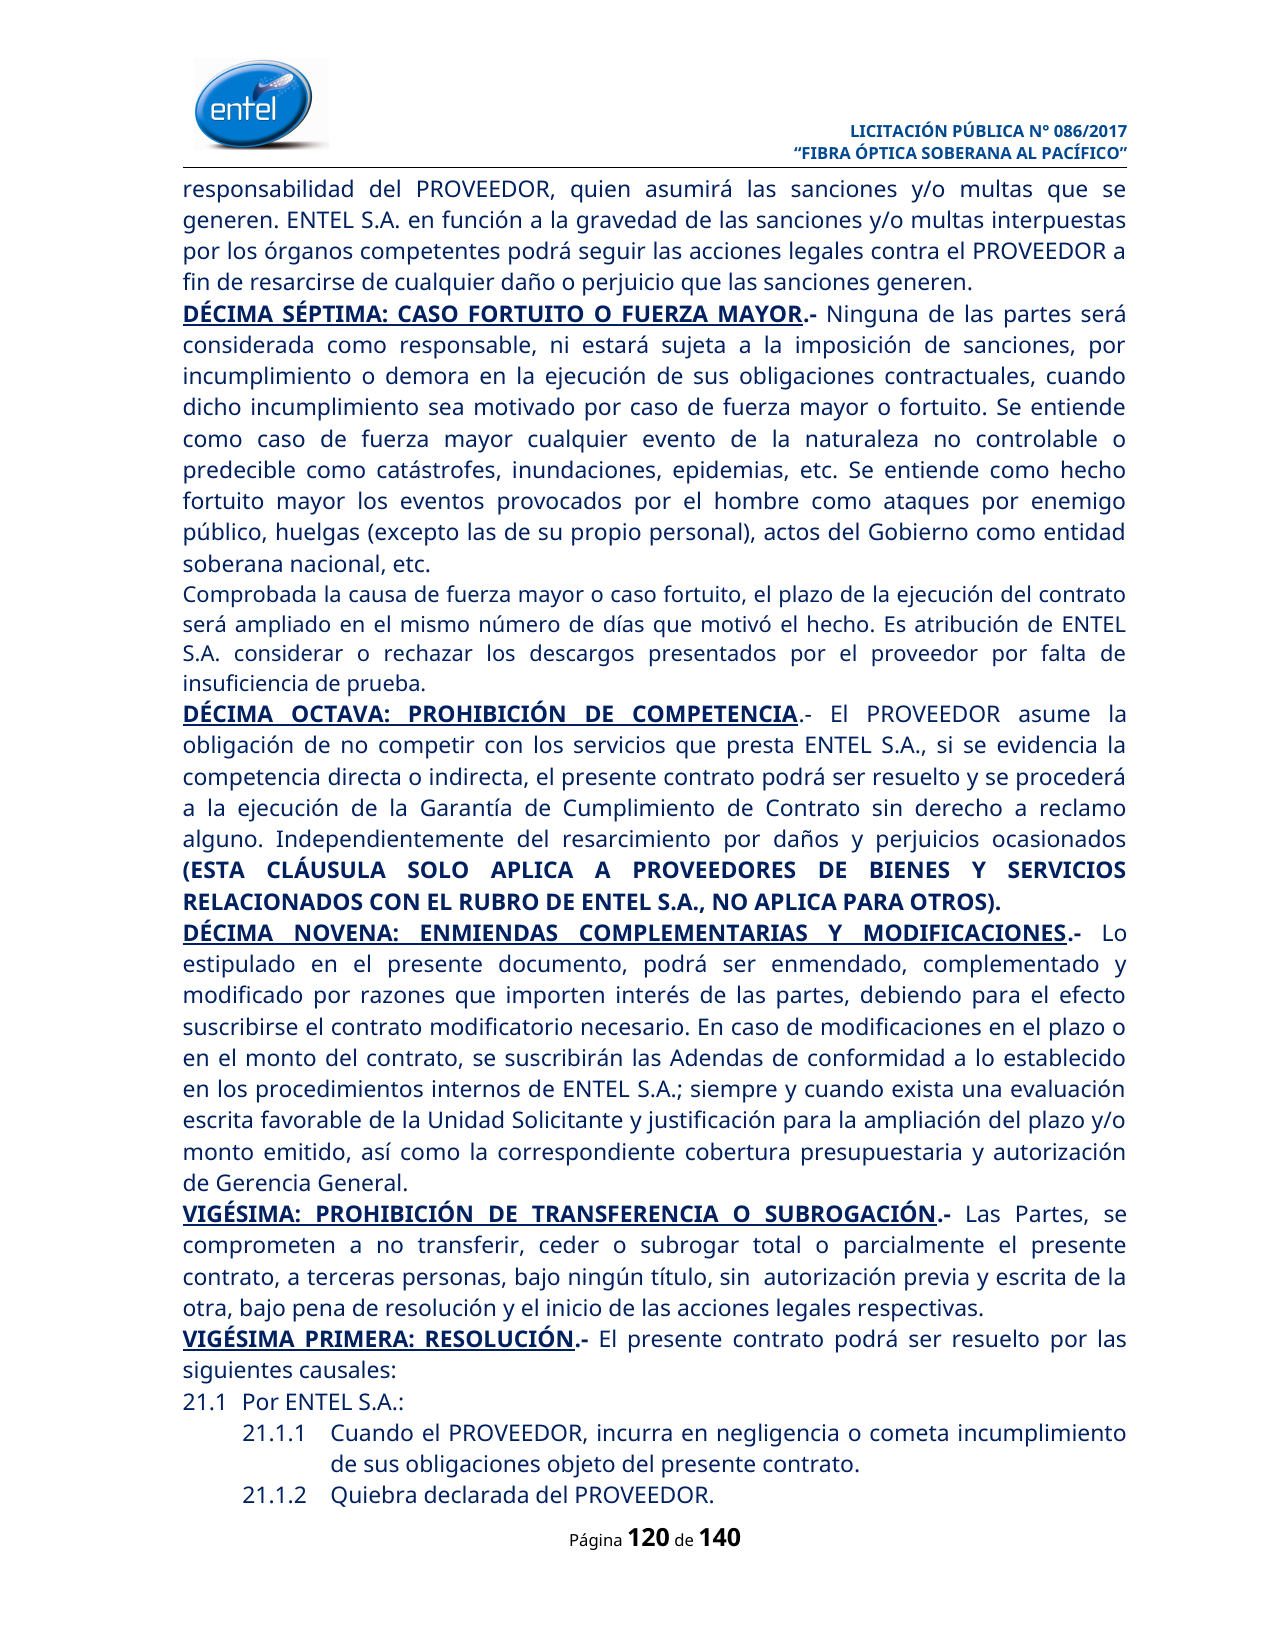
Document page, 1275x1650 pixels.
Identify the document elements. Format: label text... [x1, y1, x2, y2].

text DÉCIMA SÉPTIMA: CASO FORTUITO O FUERZA MAYOR.- Ninguna de las partes será considerada como responsable, ni estará sujeta a la imposición de sanciones, por incumplimiento o demora en la ejecución de sus obligaciones contractuales, cuando dicho incumplimiento sea motivado por caso de fuerza mayor o fortuito. Se entiende como caso de fuerza mayor cualquier evento de la naturaleza no controlable o predecible como catástrofes, inundaciones, epidemias, etc. Se entiende como hecho fortuito mayor los eventos provocados por el hombre como ataques por enemigo público, huelgas (excepto las de su propio personal), actos del Gobierno como entidad soberana nacional, etc. [182, 297, 1127, 579]
text VIGÉSIMA: PROHIBICIÓN DE TRANSFERENCIA O SUBROGACIÓN.- Las Partes, se comprometen a no transferir, ceder o subrogar total o parcialmente el presente contrato, a terceras personas, bajo ningún título, sin autorización previa y escrita de la otra, bajo pena de resolución y el inicio de las acciones legales respectivas. [182, 1198, 1127, 1323]
picture [194, 58, 330, 150]
text 21.1 Por ENTEL S.A.: [182, 1385, 1127, 1417]
text Comprobada la causa de fuerza mayor o caso fortuito, el plazo de la ejecución del contrato será ampliado en el mismo número de días que motivó el hecho. Es atribución de ENTEL S.A. considerar o rechazar los descargos presentados por el proveedor por falta de insuficiencia de prueba. [182, 579, 1127, 698]
text DÉCIMA OCTAVA: PROHIBICIÓN DE COMPETENCIA.- El PROVEEDOR asume la obligación de no competir con los servicios que presta ENTEL S.A., si se evidencia la competencia directa o indirecta, el presente contrato podrá ser resuelto y se procederá a la ejecución de la Garantía de Cumplimiento de Contrato sin derecho a reclamo alguno. Independientemente del resarcimiento por daños y perjuicios ocasionados (ESTA CLÁUSULA SOLO APLICA A PROVEEDORES DE BIENES Y SERVICIOS RELACIONADOS CON EL RUBRO DE ENTEL S.A., NO APLICA PARA OTROS). [182, 698, 1127, 917]
text 21.1.2 Quiebra declarada del PROVEEDOR. [242, 1479, 1127, 1510]
text DÉCIMA NOVENA: ENMIENDAS COMPLEMENTARIAS Y MODIFICACIONES.- Lo estipulado en el presente documento, podrá ser enmendado, complementado y modificado por razones que importen interés de las partes, debiendo para el efecto suscribirse el contrato modificatorio necesario. En caso de modificaciones en el plazo o en el monto del contrato, se suscribirán las Adendas de conformidad a lo establecido en los procedimientos internos de ENTEL S.A.; siempre y cuando exista una evaluación escrita favorable de la Unidad Solicitante y justificación para la ampliación del plazo y/o monto emitido, así como la correspondiente cobertura presupuestaria y autorización de Gerencia General. [182, 917, 1127, 1198]
text VIGÉSIMA PRIMERA: RESOLUCIÓN.- El presente contrato podrá ser resuelto por las siguientes causales: [182, 1323, 1127, 1385]
text 21.1.1 Cuando el PROVEEDOR, incurra en negligencia o cometa incumplimiento de sus obligaciones objeto del presente contrato. [242, 1417, 1127, 1479]
